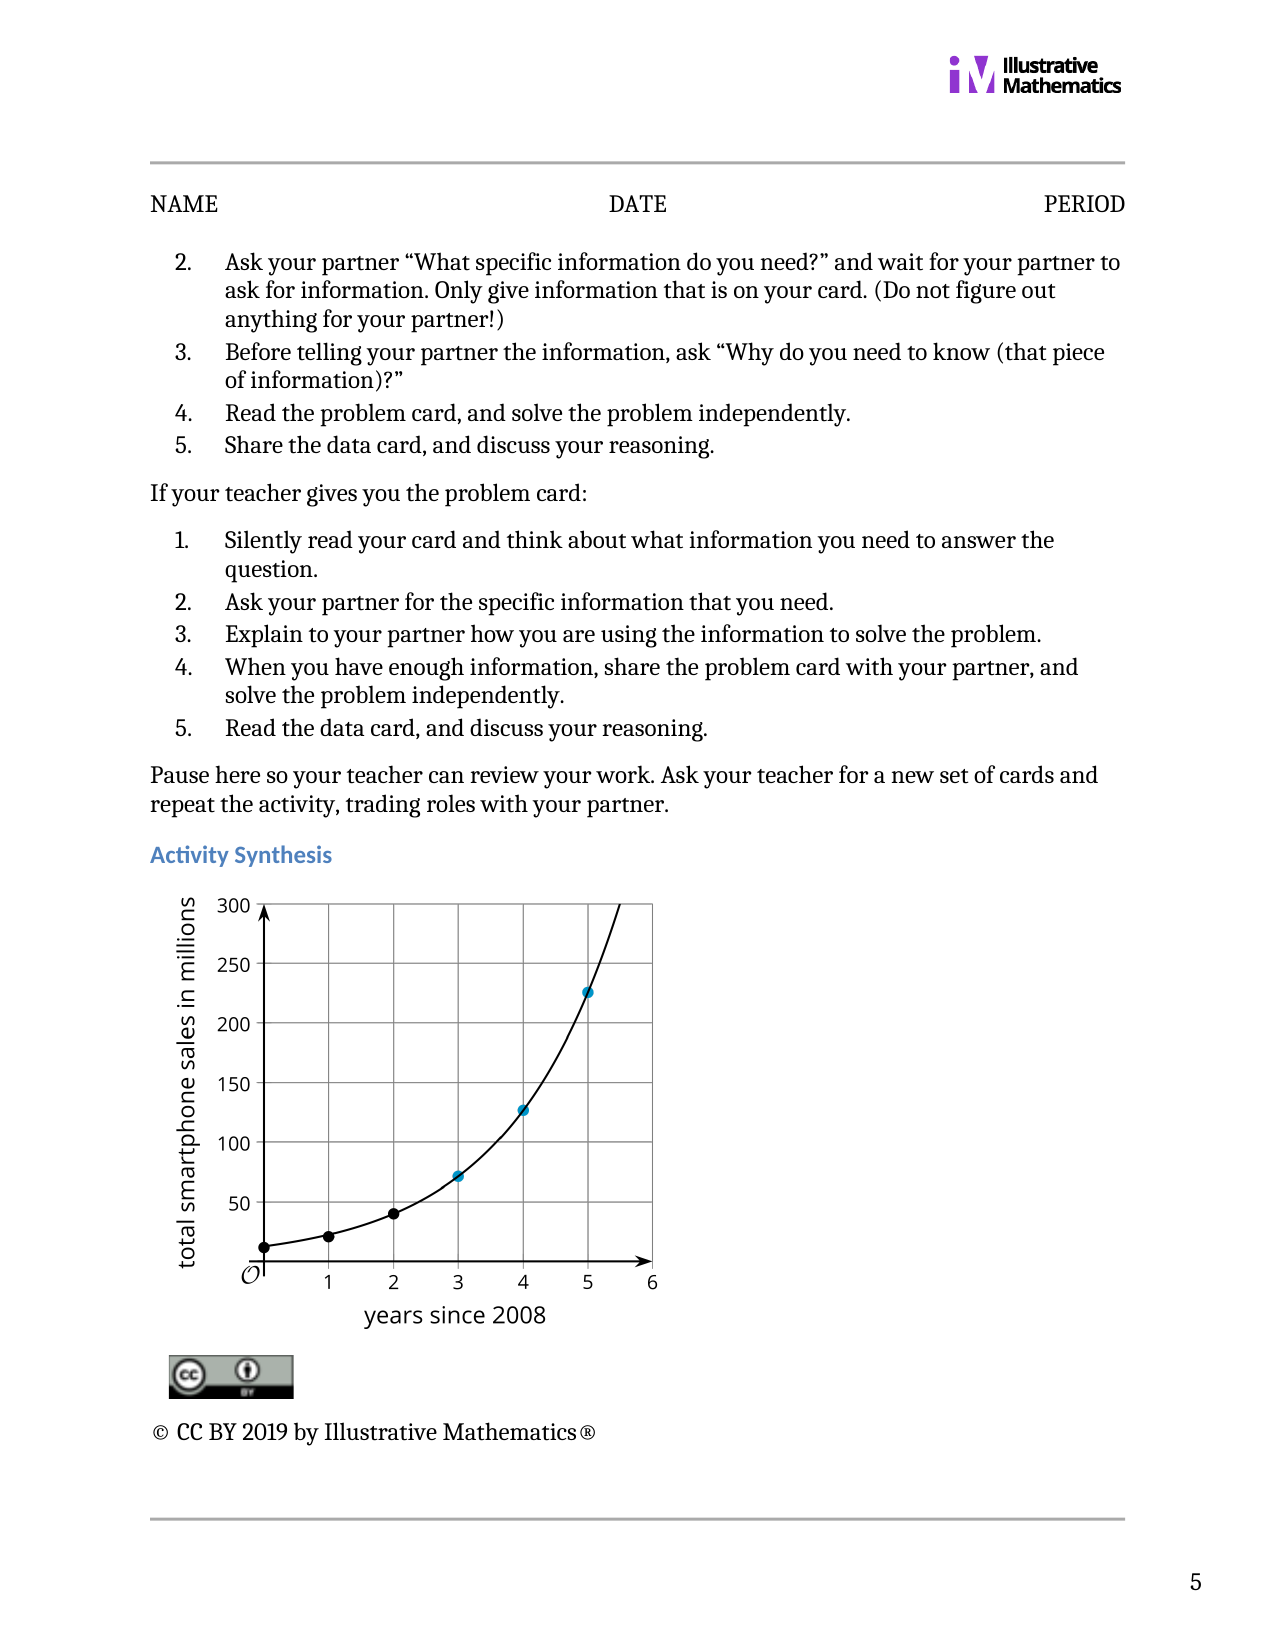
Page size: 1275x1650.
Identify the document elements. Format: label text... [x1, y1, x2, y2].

list Ask your partner “What specific information do you need?” and wait for your partner to ask for information. Only give information that is on your card. (Do not figure out anything for your partner!) [175, 247, 1125, 334]
text If your teacher gives you the problem card: [150, 479, 1125, 507]
text © CC BY 2019 by Illustrative Mathematics® [150, 1418, 1125, 1446]
subtitle Activity Synthesis [150, 839, 1125, 870]
picture [168, 888, 666, 1337]
picture [168, 1355, 294, 1399]
list Explain to your partner how you are using the information to solve the problem. [175, 620, 1125, 649]
list Before telling your partner the information, ask “Why do you need to know (that piece of information)?” [175, 337, 1125, 395]
list Share the data card, and discuss your reasoning. [175, 431, 1125, 460]
list Read the data card, and discuss your reasoning. [175, 714, 1125, 742]
list When you have enough information, share the problem card with your partner, and solve the problem independently. [175, 652, 1125, 710]
picture [949, 55, 1121, 93]
list Silently read your card and think about what information you need to answer the question. [175, 526, 1125, 584]
list Read the problem card, and solve the problem independently. [175, 399, 1125, 427]
list Ask your partner for the specific information that you need. [175, 587, 1125, 616]
text Pause here so your teacher can review your work. Ask your teacher for a new set of cards and repeat the activity, trading roles with your partner. [150, 761, 1125, 819]
